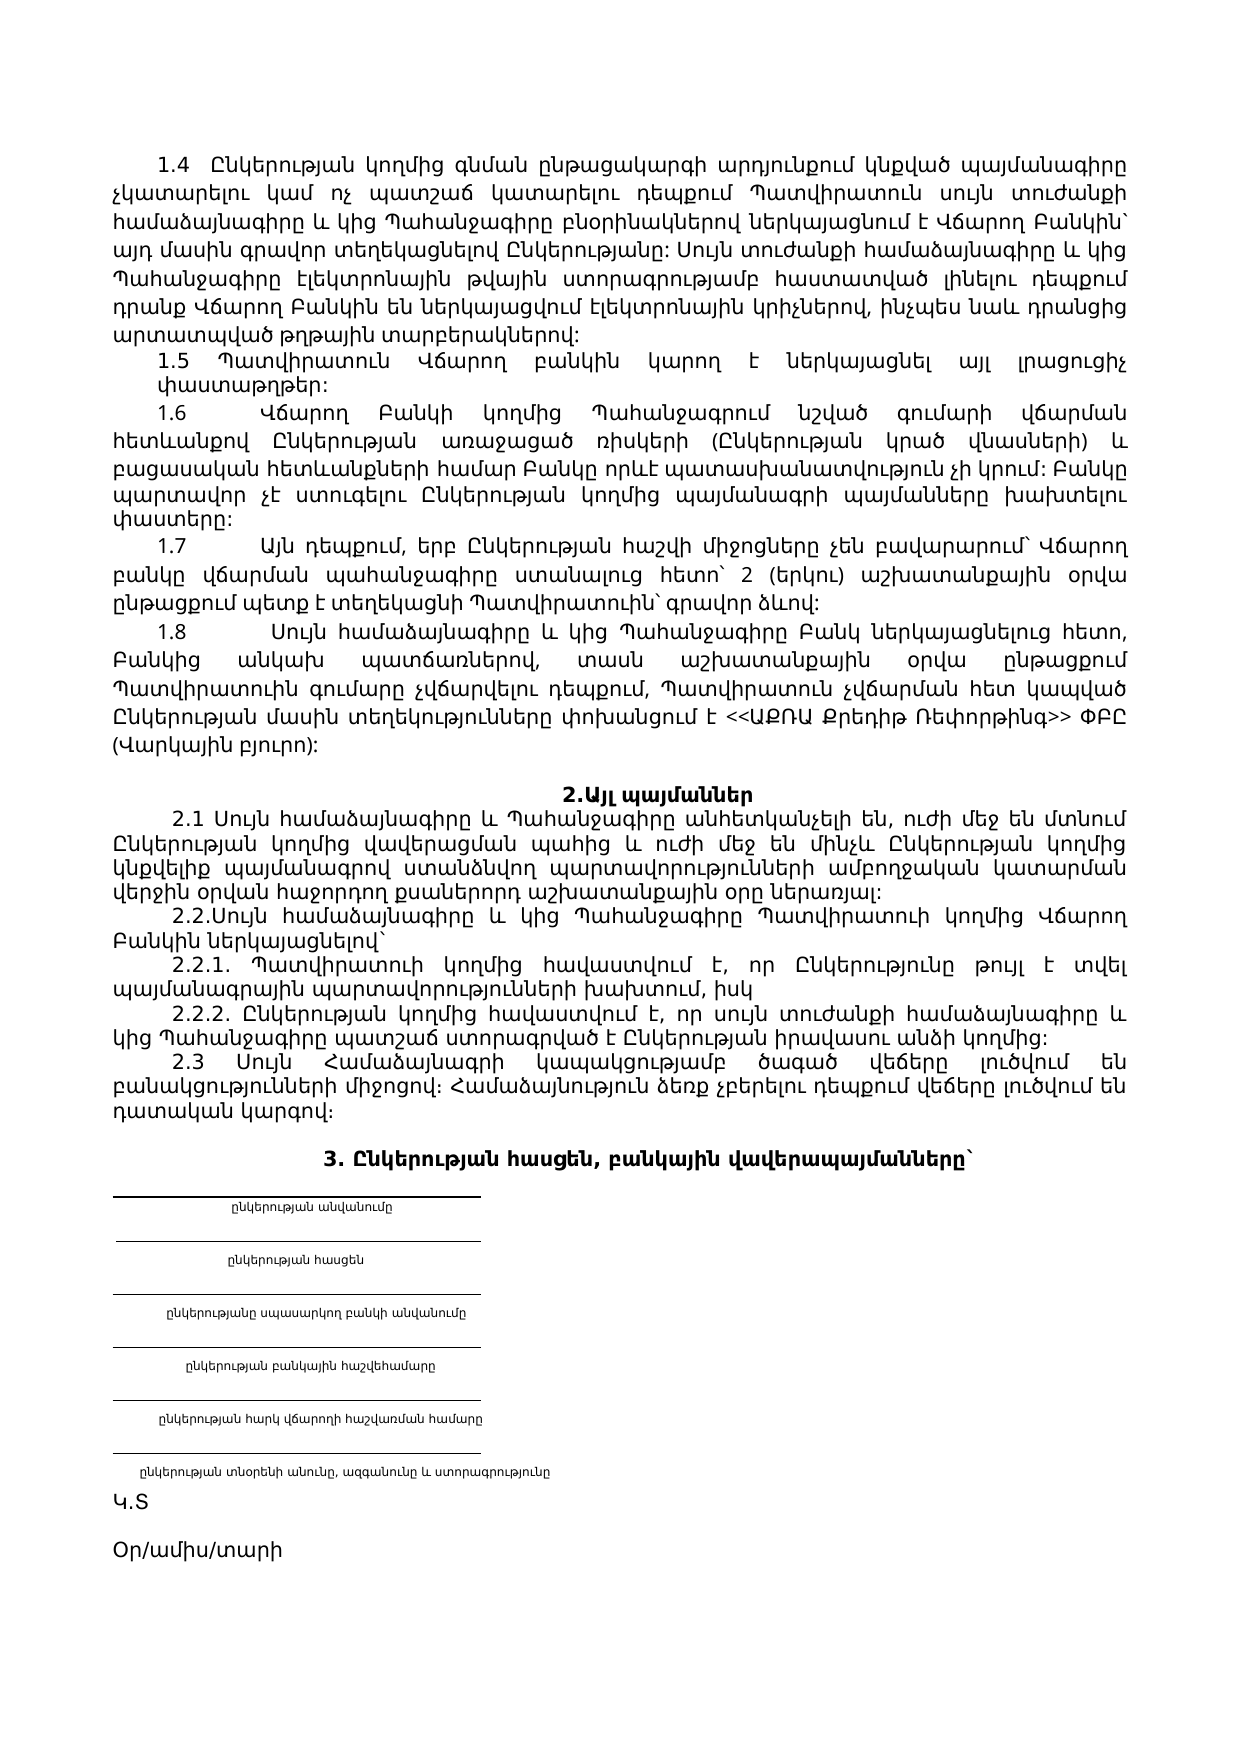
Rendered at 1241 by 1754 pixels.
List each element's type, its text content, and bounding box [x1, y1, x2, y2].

list Վճարող Բանկի կողմից Պահանջագրում նշված գումարի վճարման հետևանքով Ընկերության առաջացած ռիսկերի (Ընկերության կրած վնասների) և բացասական հետևանքների համար Բանկը որևէ պատասխանատվություն չի կրում: Բանկը պարտավոր չէ ստուգելու Ընկերության կողմից պայմանագրի պայմանները խախտելու փաստերը: [112, 398, 1128, 531]
text Օր/ամիս/տարի [112, 1538, 1128, 1562]
text 2.2.2. Ընկերության կողմից հավաստվում է, որ սույն տուժանքի համաձայնագիրը և կից Պահանջագիրը պատշաճ ստորագրված է Ընկերության իրավասու անձի կողմից: [112, 1002, 1128, 1050]
text ընկերության հասցեն [112, 1253, 1128, 1278]
text ընկերությանը սպասարկող բանկի անվանումը [112, 1306, 1128, 1331]
text 2.2.Սույն համաձայնագիրը և կից Պահանջագիրը Պատվիրատուի կողմից Վճարող Բանկին ներկայացնելով` [112, 904, 1128, 953]
text 2.2.1. Պատվիրատուի կողմից հավաստվում է, որ Ընկերությունը թույլ է տվել պայմանագրային պարտավորությունների խախտում, իսկ [112, 953, 1128, 1002]
text ընկերության բանկային հաշվեհամարը [112, 1359, 1128, 1384]
text 3. Ընկերության հասցեն, բանկային վավերապայմանները` [112, 1147, 1128, 1172]
text 1.5 Պատվիրատուն Վճարող բանկին կարող է ներկայացնել այլ լրացուցիչ փաստաթղթեր: [157, 349, 1128, 398]
text Կ.Տ [112, 1490, 1128, 1514]
text 2.1 Սույն համաձայնագիրը և Պահանջագիրը անհետկանչելի են, ուժի մեջ են մտնում Ընկերության կողմից վավերացման պահից և ուժի մեջ են մինչև Ընկերության կողմից կնքվելիք պայմանագրով ստանձնվող պարտավորությունների ամբողջական կատարման վերջին օրվան հաջորդող քսաներորդ աշխատանքային օրը ներառյալ: [112, 807, 1128, 904]
text ընկերության տնօրենի անունը, ազգանունը և ստորագրությունը [112, 1465, 1128, 1490]
text 1.4 Ընկերության կողմից գնման ընթացակարգի արդյունքում կնքված պայմանագիրը չկատարելու կամ ոչ պատշաճ կատարելու դեպքում Պատվիրատուն սույն տուժանքի համաձայնագիրը և կից Պահանջագիրը բնօրինակներով ներկայացնում է Վճարող Բանկին` այդ մասին գրավոր տեղեկացնելով Ընկերությանը: Սույն տուժանքի համաձայնագիրը և կից Պահանջագիրը էլեկտրոնային թվային ստորագրությամբ հաստատված լինելու դեպքում դրանք Վճարող Բանկին են ներկայացվում էլեկտրոնային կրիչներով, ինչպես նաև դրանցից արտատպված թղթային տարբերակներով: [112, 150, 1128, 349]
text ընկերության հարկ վճարողի հաշվառման համարը [112, 1412, 1128, 1437]
list Այն դեպքում, երբ Ընկերության հաշվի միջոցները չեն բավարարում՝ Վճարող բանկը վճարման պահանջագիրը ստանալուց հետո՝ 2 (երկու) աշխատանքային օրվա ընթացքում պետք է տեղեկացնի Պատվիրատուին՝ գրավոր ձևով: [112, 531, 1128, 617]
text 2.3 Սույն Համաձայնագրի կապակցությամբ ծագած վեճերը լուծվում են բանակցությունների միջոցով։ Համաձայնություն ձեռք չբերելու դեպքում վեճերը լուծվում են դատական կարգով։ [112, 1050, 1128, 1123]
text ընկերության անվանումը [112, 1200, 1128, 1224]
text 2.Այլ պայմաններ [187, 783, 1128, 807]
list Սույն համաձայնագիրը և կից Պահանջագիրը Բանկ ներկայացնելուց հետո, Բանկից անկախ պատճառներով, տասն աշխատանքային օրվա ընթացքում Պատվիրատուին գումարը չվճարվելու դեպքում, Պատվիրատուն չվճարման հետ կապված Ընկերության մասին տեղեկությունները փոխանցում է <<ԱՔՌԱ Քրեդիթ Ռեփորթինգ>> ՓԲԸ (Վարկային բյուրո): [112, 617, 1128, 759]
